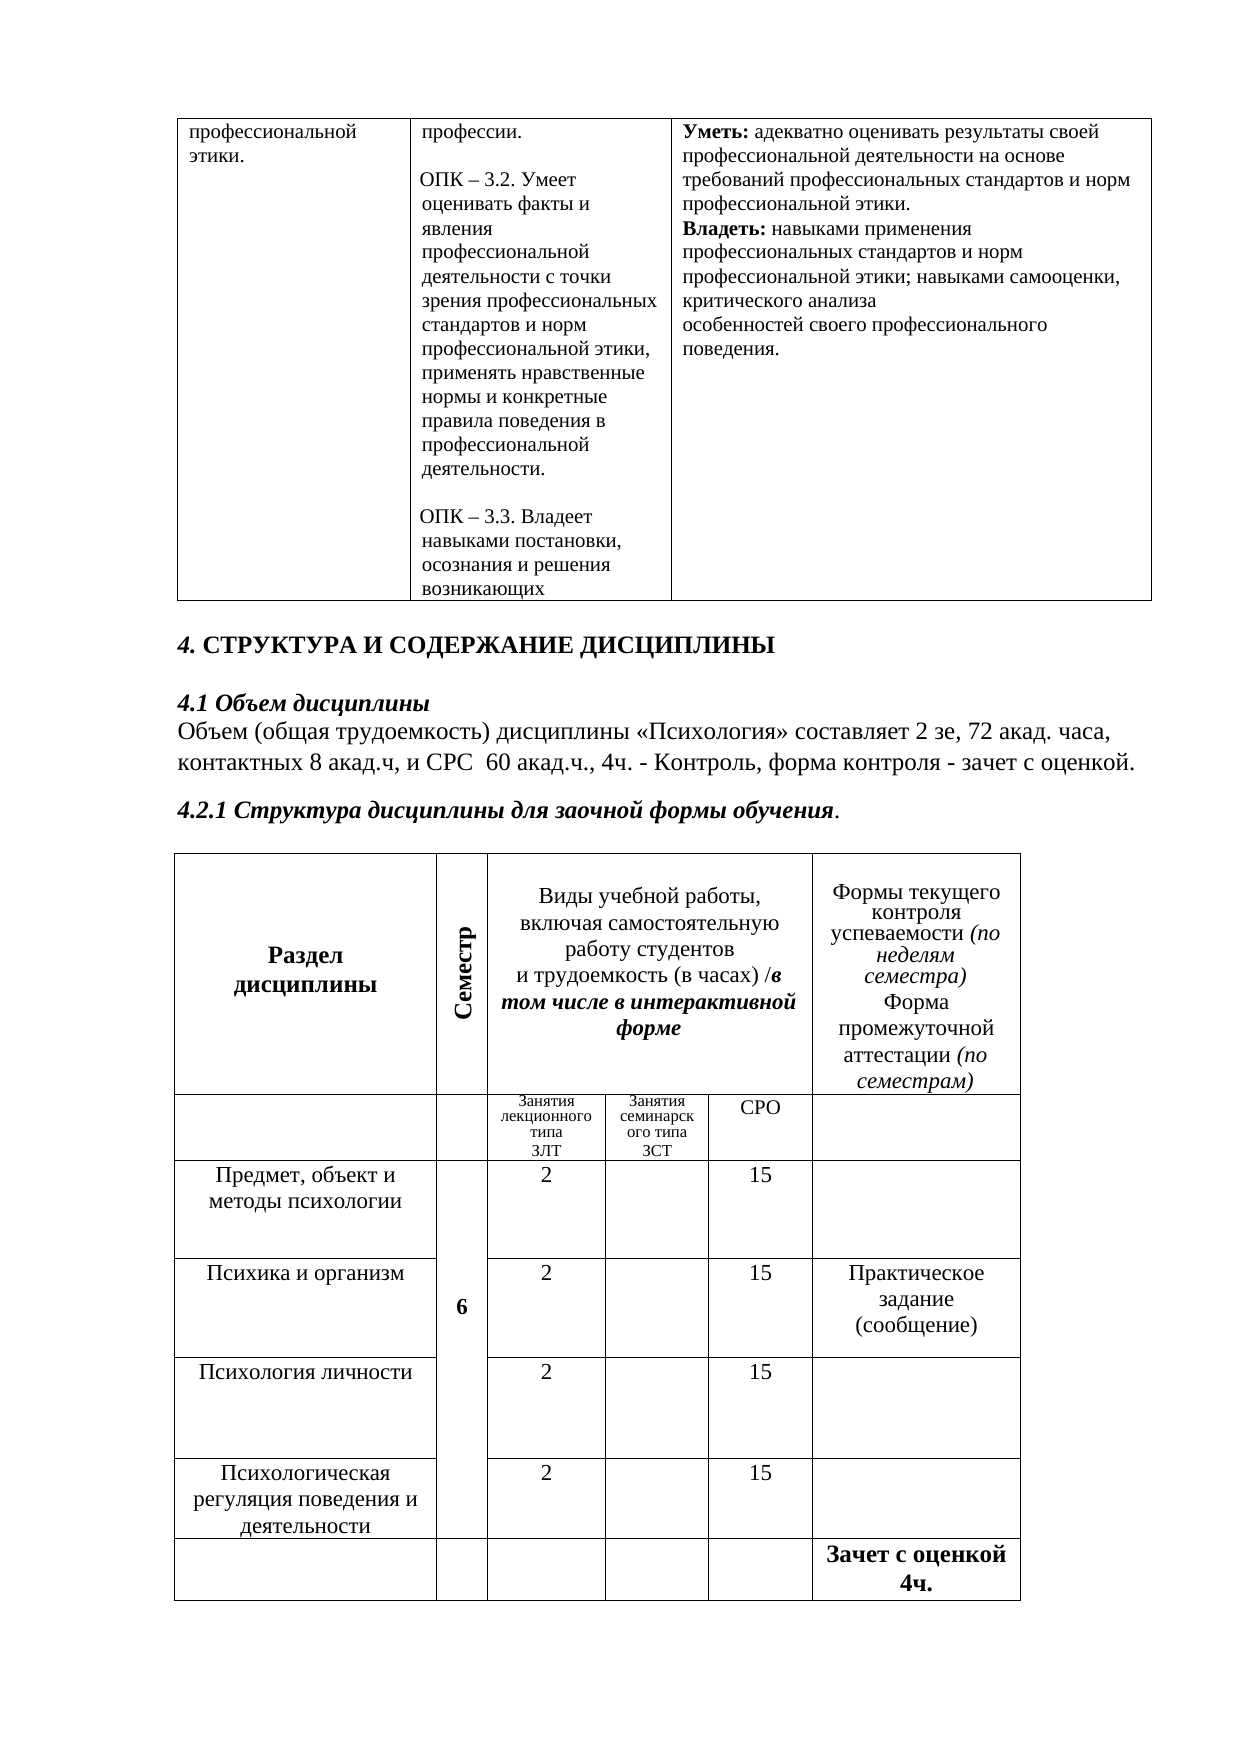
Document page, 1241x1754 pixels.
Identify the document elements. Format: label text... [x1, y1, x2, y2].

table_header Виды учебной работы, включая самостоятельную работу студентов и трудоемкость (в часах) /в том числе в интерактивной форме [488, 854, 812, 1093]
table_cell [813, 1459, 1020, 1538]
table_cell 15 [709, 1459, 812, 1538]
table_cell [813, 1161, 1020, 1257]
table_cell Психика и организм [175, 1259, 436, 1357]
table_cell 2 [488, 1358, 605, 1458]
table_header Семестр [437, 854, 487, 1093]
text 4.2.1 Структура дисциплины для заочной формы обучения. [177, 795, 1152, 824]
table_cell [672, 119, 1151, 600]
table_cell 6 [437, 1161, 487, 1538]
table_cell [709, 1539, 812, 1600]
table_cell Зачет с оценкой 4ч. [813, 1539, 1020, 1600]
table_header Раздел дисциплины [175, 854, 436, 1093]
table_cell 2 [488, 1459, 605, 1538]
table_cell [488, 1539, 605, 1600]
table_cell 15 [709, 1358, 812, 1458]
table_header Формы текущего контроля успеваемости (по неделям семестра) Форма промежуточной аттестации (по семестрам) [813, 854, 1020, 1093]
table_cell Занятия лекционного типа ЗЛТ [488, 1095, 605, 1160]
table_cell [606, 1358, 708, 1458]
text Объем (общая трудоемкость) дисциплины «Психология» составляет 2 зе, 72 акад. часа, контактных 8 акад.ч, и СРС 60 акад.ч., 4ч. - Контроль, форма контроля - зачет с оценкой. [177, 716, 1152, 776]
table_cell 15 [709, 1259, 812, 1357]
table_cell [813, 1095, 1020, 1160]
table_cell Занятия семинарского типа ЗСТ [606, 1095, 708, 1160]
table_cell [175, 1539, 436, 1600]
table_cell [606, 1259, 708, 1357]
table_cell [606, 1161, 708, 1257]
table_cell Психология личности [175, 1358, 436, 1458]
table_cell Практическое задание (сообщение) [813, 1259, 1020, 1357]
table_cell 15 [709, 1161, 812, 1257]
table_cell 2 [488, 1161, 605, 1257]
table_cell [178, 119, 410, 600]
text 4. СТРУКТУРА И СОДЕРЖАНИЕ ДИСЦИПЛИНЫ [177, 630, 1152, 659]
text 4.1 Объем дисциплины [177, 688, 1152, 716]
table_cell [437, 1539, 487, 1600]
table_cell Психологическая регуляция поведения и деятельности [175, 1459, 436, 1538]
table_cell 2 [488, 1259, 605, 1357]
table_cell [411, 119, 671, 600]
table_cell [813, 1358, 1020, 1458]
table_cell [606, 1539, 708, 1600]
table_cell Предмет, объект и методы психологии [175, 1161, 436, 1257]
table_cell [437, 1095, 487, 1160]
table_cell [606, 1459, 708, 1538]
table_cell СРО [709, 1095, 812, 1160]
table_cell [175, 1095, 436, 1160]
